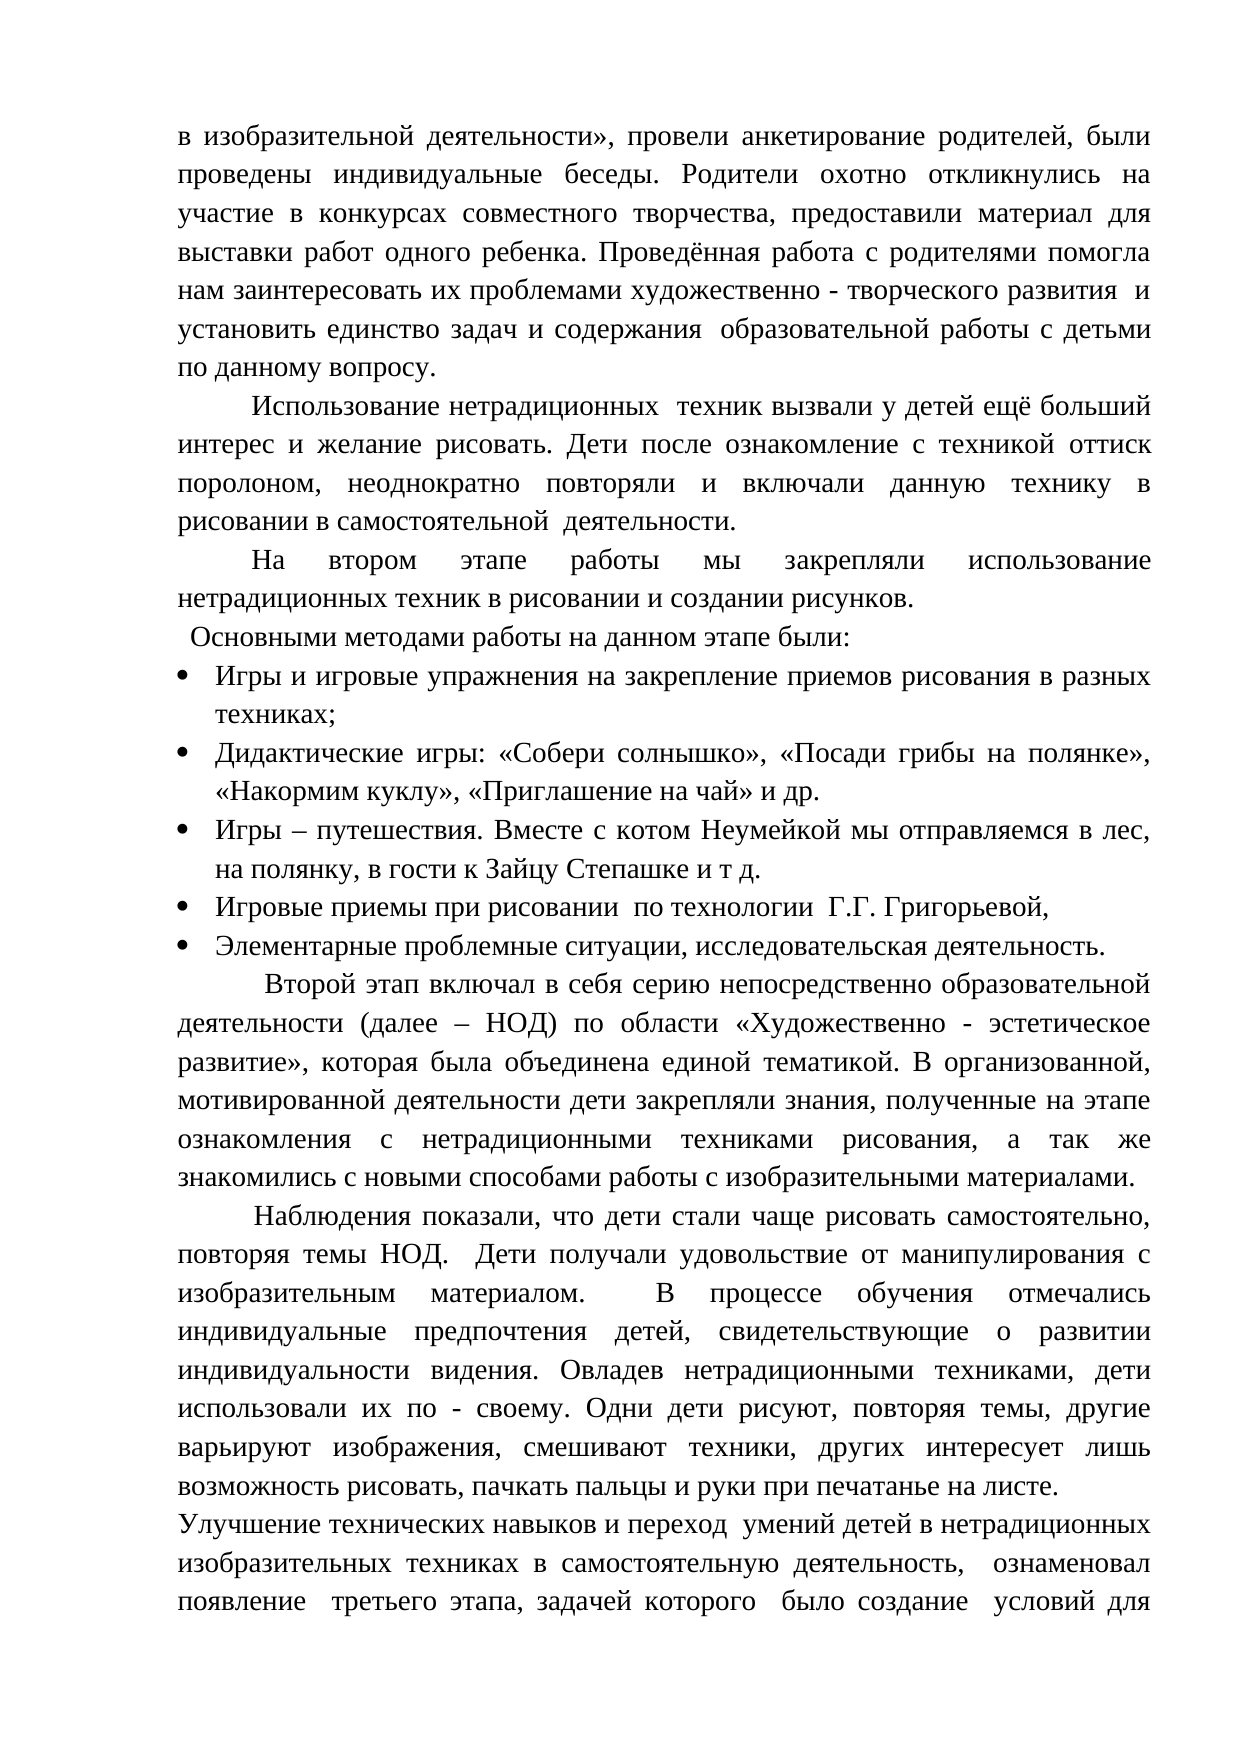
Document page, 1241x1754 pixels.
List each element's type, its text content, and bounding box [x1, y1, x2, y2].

list Игры и игровые упражнения на закрепление приемов рисования в разных техниках; [177, 658, 1152, 730]
text Использование нетрадиционных техник вызвали у детей ещё больший интерес и желание рисовать. Дети после ознакомление с техникой оттиск поролоном, неоднократно повторяли и включали данную технику в рисовании в самостоятельной деятельности. [177, 388, 1152, 537]
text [177, 118, 1152, 383]
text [177, 1506, 1152, 1617]
text Основными методами работы на данном этапе были: [190, 619, 1152, 653]
list Элементарные проблемные ситуации, исследовательская деятельность. [177, 928, 1152, 962]
list Дидактические игры: «Собери солнышко», «Посади грибы на полянке», «Накормим куклу», «Приглашение на чай» и др. [177, 735, 1152, 807]
list Игры – путешествия. Вместе с котом Неумейкой мы отправляемся в лес, на полянку, в гости к Зайцу Степашке и т д. [177, 812, 1152, 884]
text Второй этап включал в себя серию непосредственно образовательной деятельности (далее – НОД) по области «Художественно - эстетическое развитие», которая была объединена единой тематикой. В организованной, мотивированной деятельности дети закрепляли знания, полученные на этапе ознакомления с нетрадиционными техниками рисования, а так же знакомились с новыми способами работы с изобразительными материалами. [177, 967, 1152, 1193]
text На втором этапе работы мы закрепляли использование нетрадиционных техник в рисовании и создании рисунков. [177, 542, 1152, 614]
text Наблюдения показали, что дети стали чаще рисовать самостоятельно, повторяя темы НОД. Дети получали удовольствие от манипулирования с изобразительным материалом. В процессе обучения отмечались индивидуальные предпочтения детей, свидетельствующие о развитии индивидуальности видения. Овладев нетрадиционными техниками, дети использовали их по - своему. Одни дети рисуют, повторяя темы, другие варьируют изображения, смешивают техники, других интересует лишь возможность рисовать, пачкать пальцы и руки при печатанье на листе. [177, 1198, 1152, 1501]
list Игровые приемы при рисовании по технологии Г.Г. Григорьевой, [177, 889, 1152, 923]
